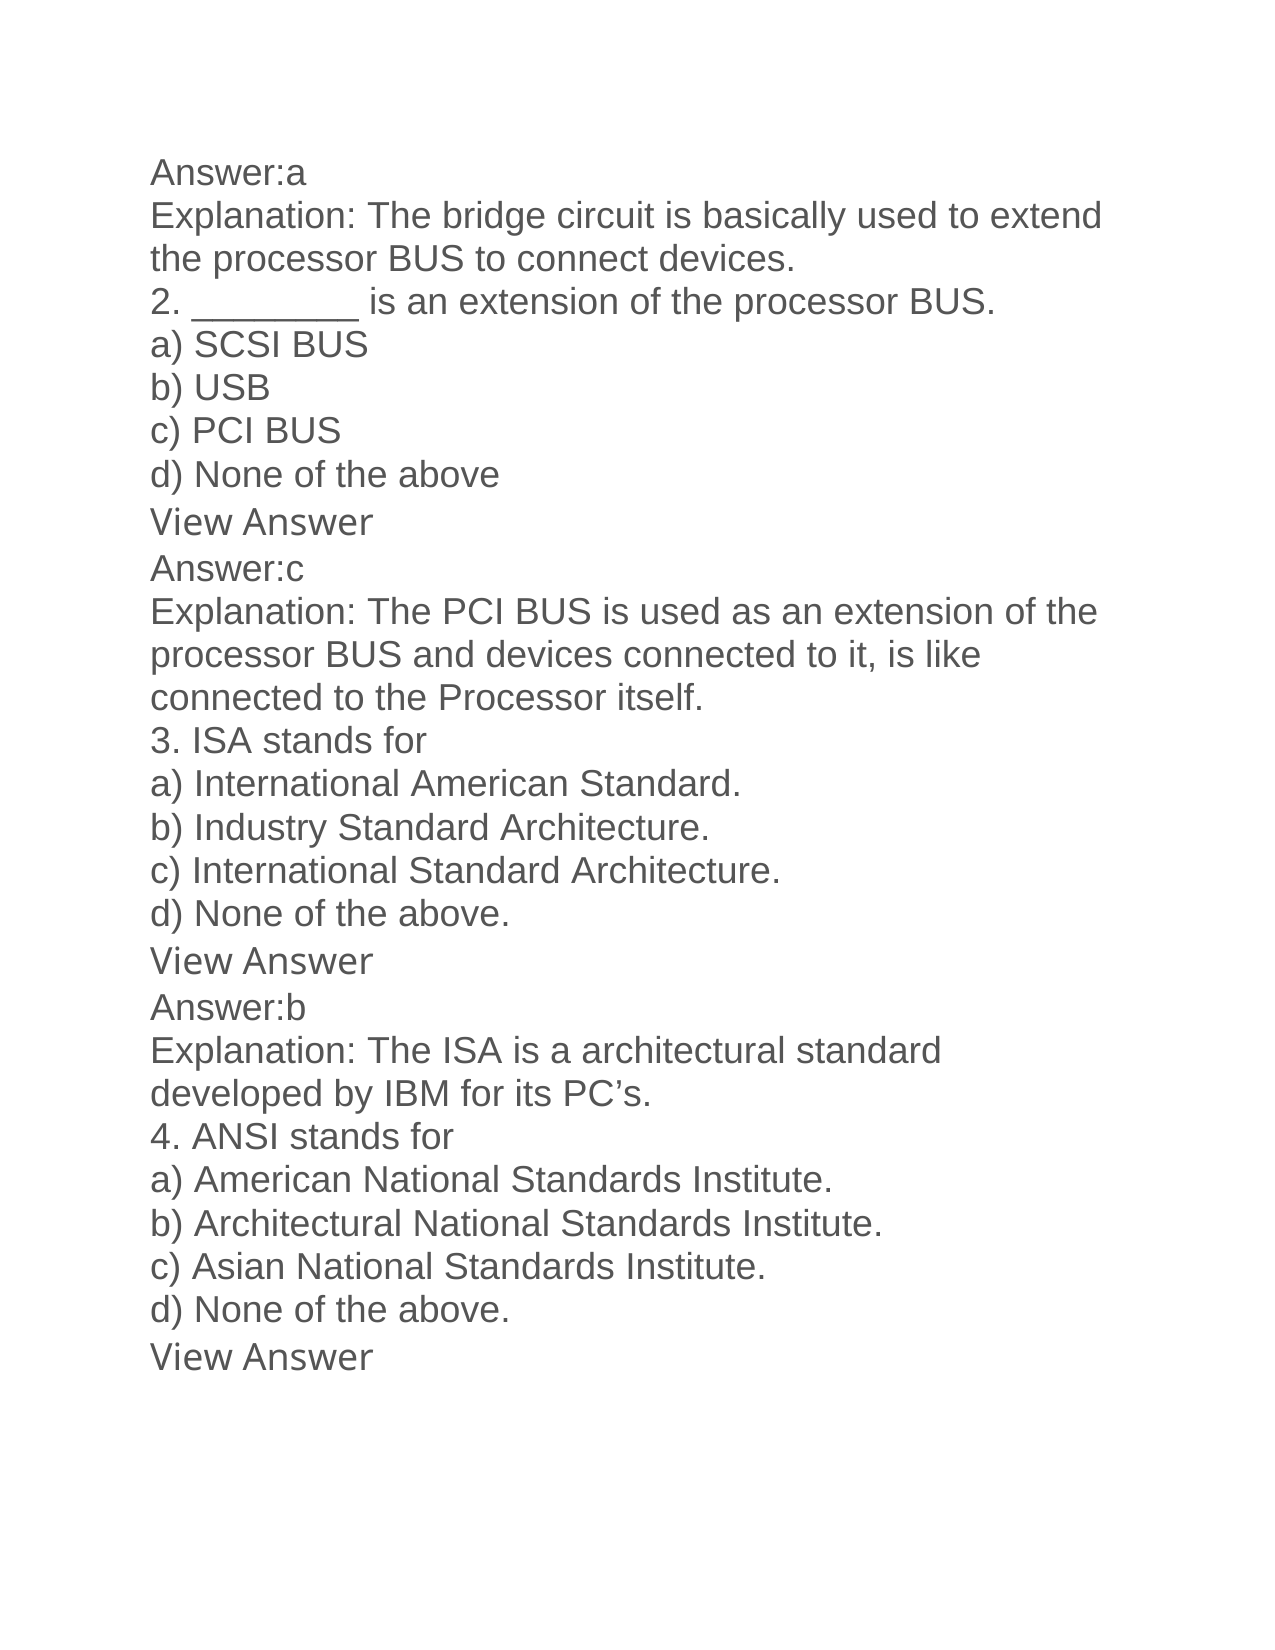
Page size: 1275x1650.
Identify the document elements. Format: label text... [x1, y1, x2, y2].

text Answer:c Explanation: The PCI BUS is used as an extension of the processor BUS and devices connected to it, is like connected to the Processor itself. [150, 546, 1125, 718]
text 4. ANSI stands for a) American National Standards Institute. b) Architectural National Standards Institute. c) Asian National Standards Institute. d) None of the above. View Answer [150, 1114, 1125, 1381]
text Answer:b Explanation: The ISA is a architectural standard developed by IBM for its PC’s. [150, 985, 1125, 1114]
text Answer:a Explanation: The bridge circuit is basically used to extend the processor BUS to connect devices. [150, 150, 1125, 279]
text 3. ISA stands for a) International American Standard. b) Industry Standard Architecture. c) International Standard Architecture. d) None of the above. View Answer [150, 718, 1125, 985]
text 2. ________ is an extension of the processor BUS. a) SCSI BUS b) USB c) PCI BUS d) None of the above View Answer [150, 279, 1125, 546]
